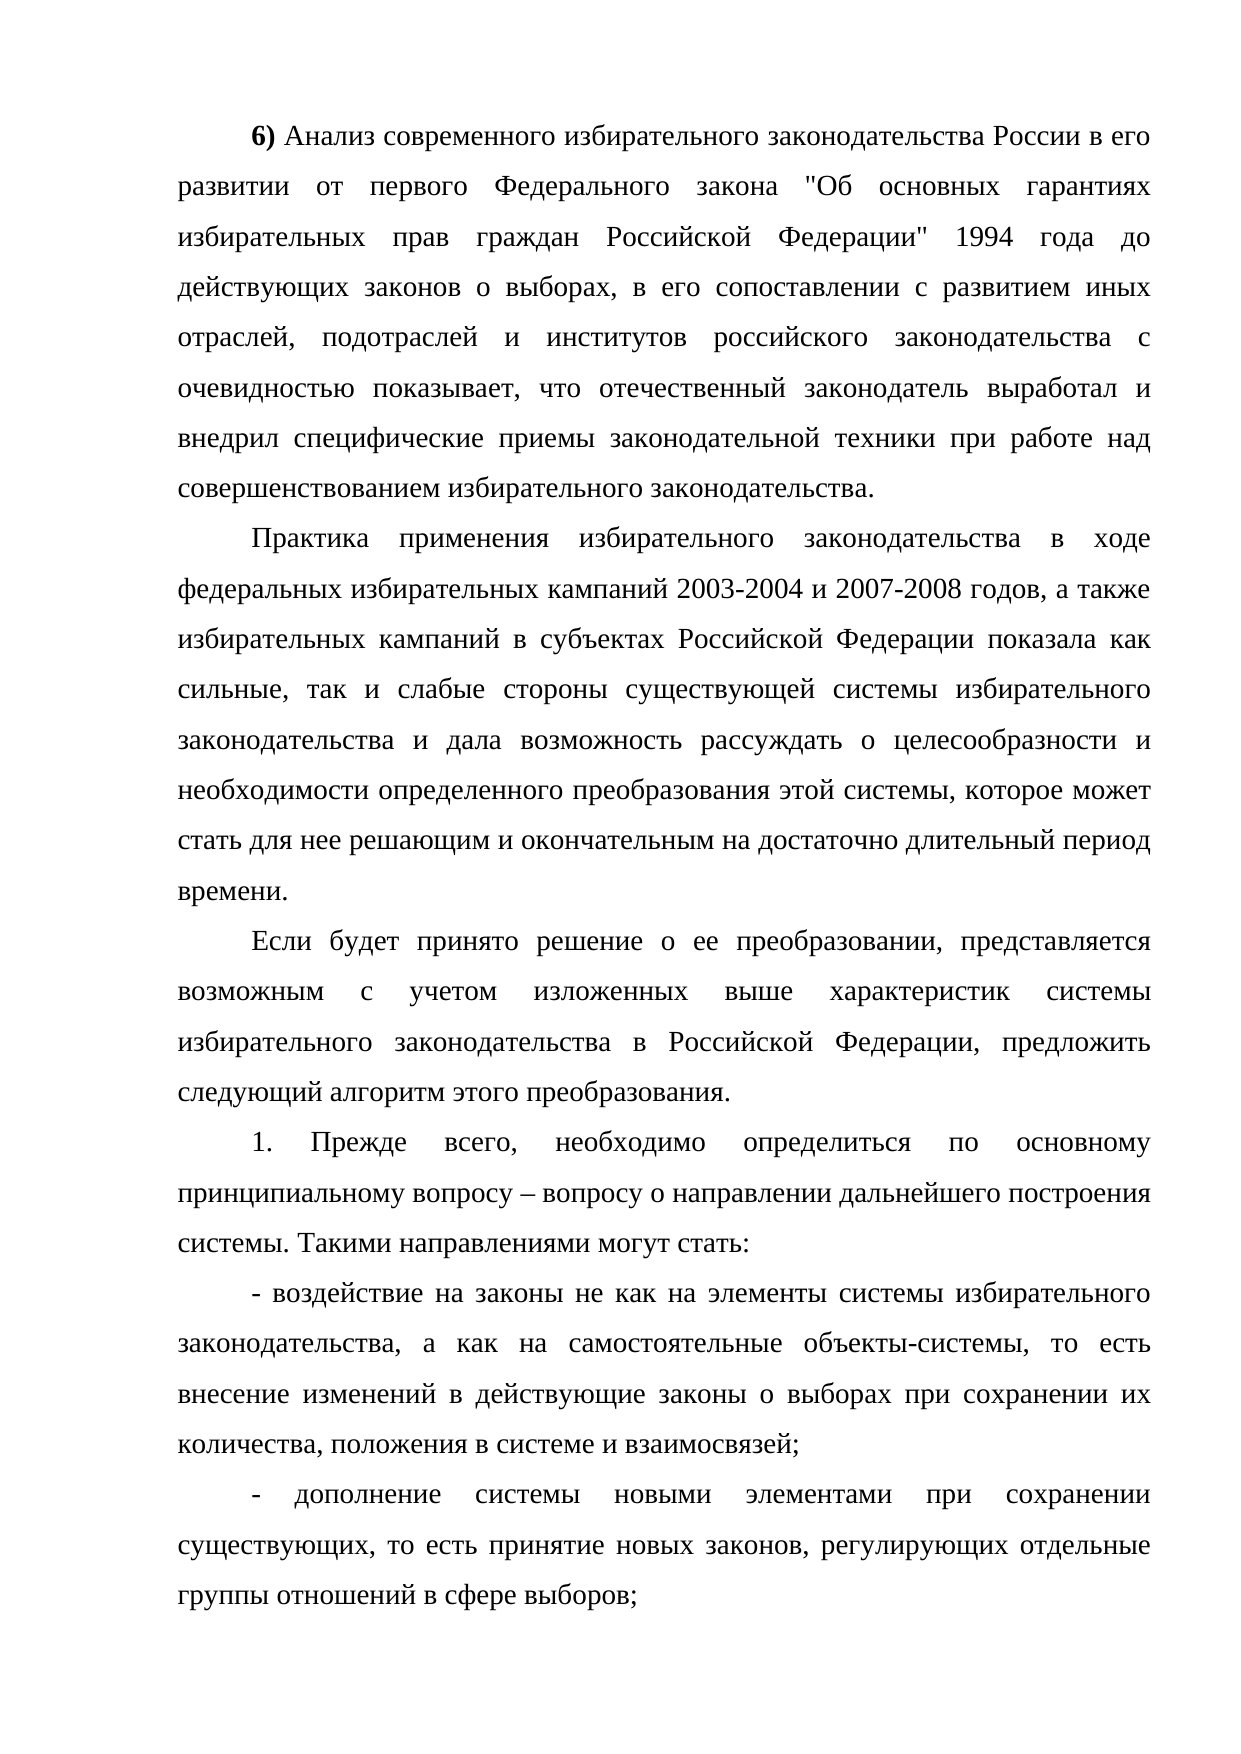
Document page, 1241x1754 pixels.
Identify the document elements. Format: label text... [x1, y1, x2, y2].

text 6) Анализ современного избирательного законодательства России в его развитии от первого Федерального закона "Об основных гарантиях избирательных прав граждан Российской Федерации" 1994 года до действующих законов о выборах, в его сопоставлении с развитием иных отраслей, подотраслей и институтов российского законодательства с очевидностью показывает, что отечественный законодатель выработал и внедрил специфические приемы законодательной техники при работе над совершенствованием избирательного законодательства. [177, 118, 1152, 504]
text - воздействие на законы не как на элементы системы избирательного законодательства, а как на самостоятельные объекты-системы, то есть внесение изменений в действующие законы о выборах при сохранении их количества, положения в системе и взаимосвязей; [177, 1275, 1152, 1460]
text Практика применения избирательного законодательства в ходе федеральных избирательных кампаний 2003-2004 и 2007-2008 годов, а также избирательных кампаний в субъектах Российской Федерации показала как сильные, так и слабые стороны существующей системы избирательного законодательства и дала возможность рассуждать о целесообразности и необходимости определенного преобразования этой системы, которое может стать для нее решающим и окончательным на достаточно длительный период времени. [177, 521, 1152, 906]
text 1. Прежде всего, необходимо определиться по основному принципиальному вопросу – вопросу о направлении дальнейшего построения системы. Такими направлениями могут стать: [177, 1124, 1152, 1258]
text Если будет принято решение о ее преобразовании, представляется возможным с учетом изложенных выше характеристик системы избирательного законодательства в Российской Федерации, предложить следующий алгоритм этого преобразования. [177, 923, 1152, 1108]
text - дополнение системы новыми элементами при сохранении существующих, то есть принятие новых законов, регулирующих отдельные группы отношений в сфере выборов; [177, 1477, 1152, 1611]
